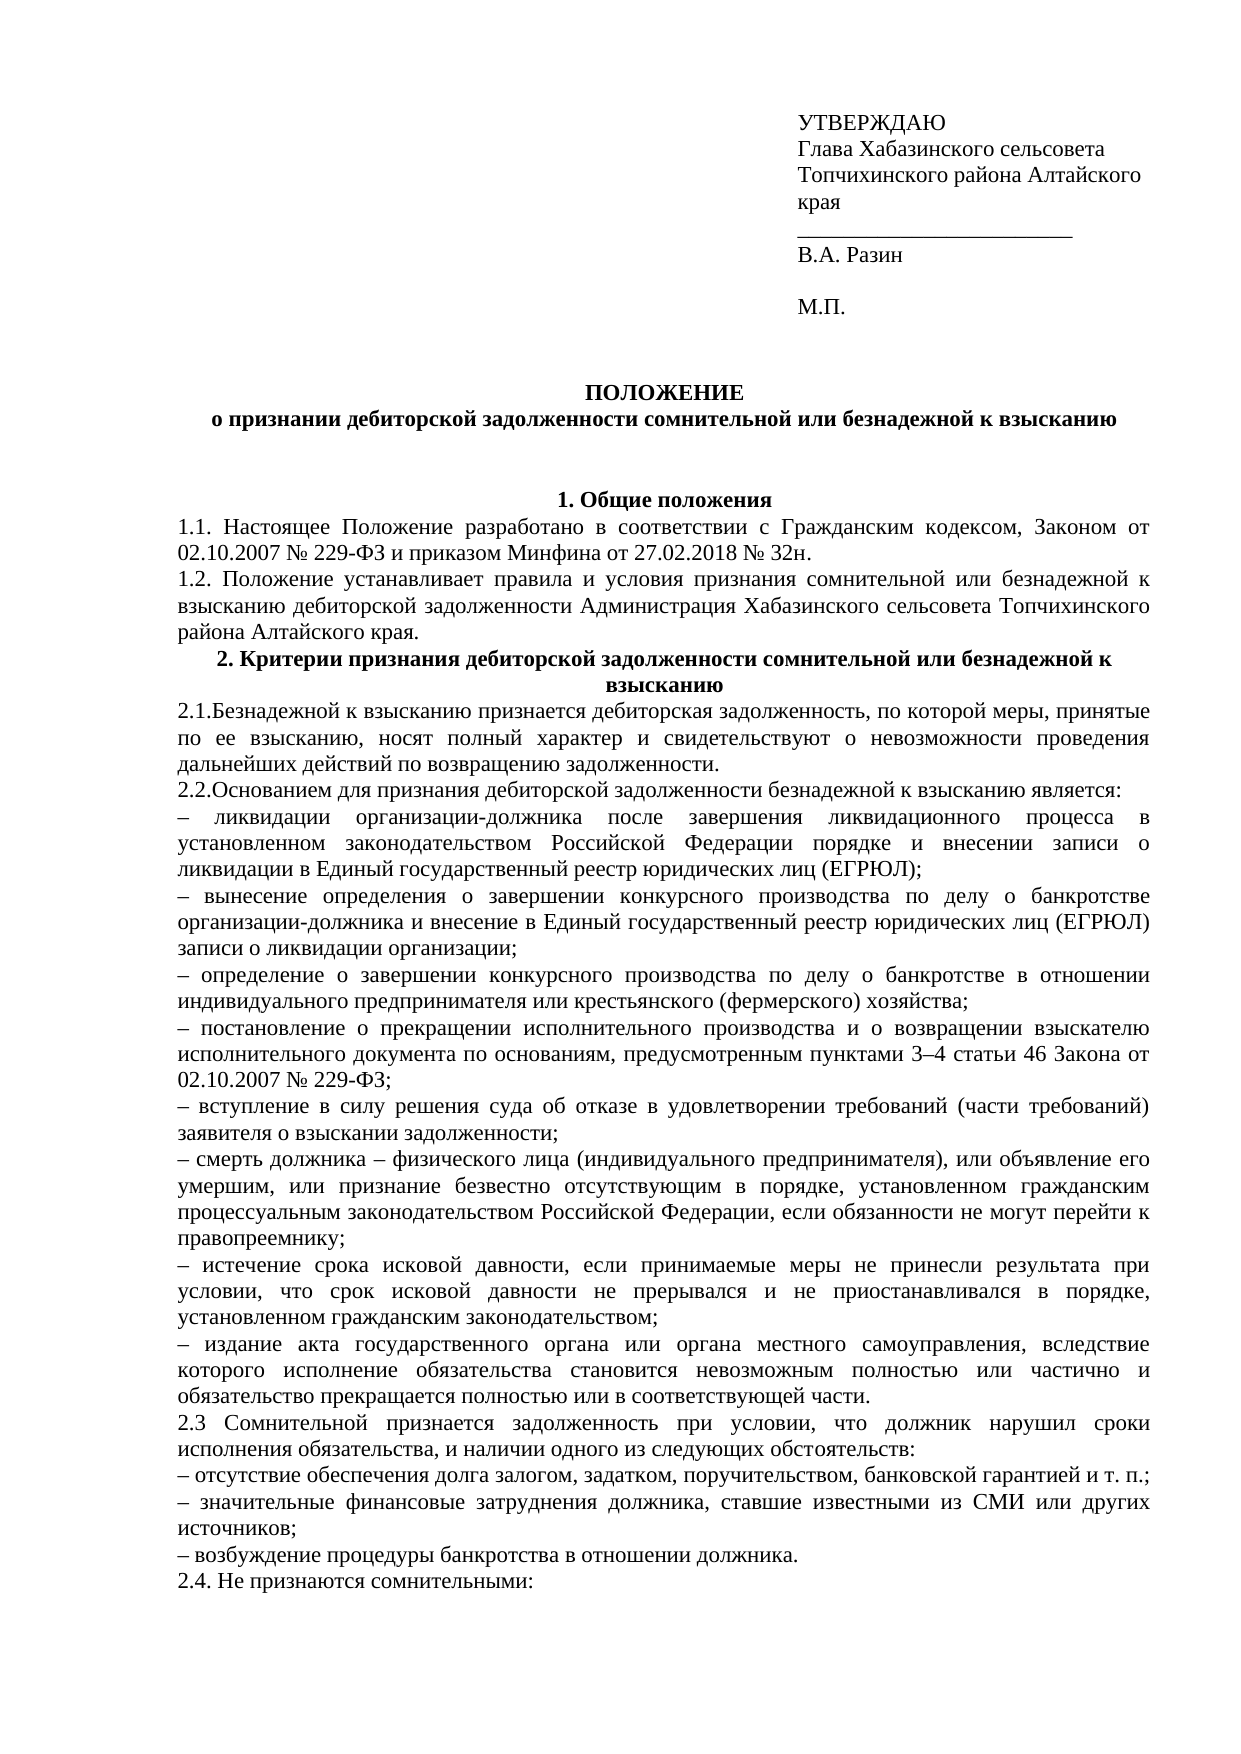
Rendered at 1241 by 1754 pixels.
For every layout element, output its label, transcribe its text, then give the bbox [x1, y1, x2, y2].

text – ликвидации организации-должника после завершения ликвидационного процесса в установленном законодательством Российской Федерации порядке и внесении записи о ликвидации в Единый государственный реестр юридических лиц (ЕГРЮЛ); [177, 803, 1152, 882]
text 2.1.Безнадежной к взысканию признается дебиторская задолженность, по которой меры, принятые по ее взысканию, носят полный характер и свидетельствуют о невозможности проведения дальнейших действий по возвращению задолженности. [177, 697, 1152, 776]
text – определение о завершении конкурсного производства по делу о банкротстве в отношении индивидуального предпринимателя или крестьянского (фермерского) хозяйства; [177, 961, 1152, 1013]
text 1. Общие положения [177, 486, 1152, 513]
text 2. Критерии признания дебиторской задолженности сомнительной или безнадежной к взысканию [177, 644, 1152, 697]
text 2.3 Сомнительной признается задолженность при условии, что должник нарушил сроки исполнения обязательства, и наличии одного из следующих обстоятельств: [814, 1435, 1152, 1462]
text о признании дебиторской задолженности сомнительной или безнадежной к взысканию [177, 405, 1152, 460]
text – отсутствие обеспечения долга залогом, задатком, поручительством, банковской гарантией и т. п.; – значительные финансовые затруднения должника, ставшие известными из СМИ или других источников; – возбуждение процедуры банкротства в отношении должника. [177, 1462, 1152, 1567]
text 1.2. Положение устанавливает правила и условия признания сомнительной или безнадежной к взысканию дебиторской задолженности Администрация Хабазинского сельсовета Топчихинского района Алтайского края. [177, 566, 1152, 644]
text – вынесение определения о завершении конкурсного производства по делу о банкротстве организации-должника и внесение в Единый государственный реестр юридических лиц (ЕГРЮЛ) записи о ликвидации организации; [177, 882, 1152, 961]
table_header УТВЕРЖДАЮ Глава Хабазинского сельсовета Топчихинского района Алтайского края ________________________ В.А. Разин М.П. [791, 103, 1152, 326]
text – смерть должника – физического лица (индивидуального предпринимателя), или объявление его умершим, или признание безвестно отсутствующим в порядке, установленном гражданским процессуальным законодательством Российской Федерации, если обязанности не могут перейти к правопреемнику; [177, 1145, 1152, 1251]
text – истечение срока исковой давности, если принимаемые меры не принесли результата при условии, что срок исковой давности не прерывался и не приостанавливался в порядке, установленном гражданским законодательством; [177, 1251, 1152, 1330]
text – вступление в силу решения суда об отказе в удовлетворении требований (части требований) заявителя о взыскании задолженности; [177, 1093, 1152, 1145]
text 1.1. Настоящее Положение разработано в соответствии с Гражданским кодексом, Законом от 02.10.2007 № 229-ФЗ и приказом Минфина от 27.02.2018 № 32н. [177, 513, 1152, 566]
text 2.4. Не признаются сомнительными: [177, 1567, 1152, 1593]
text ПОЛОЖЕНИЕ [177, 379, 1152, 405]
text – постановление о прекращении исполнительного производства и о возвращении взыскателю исполнительного документа по основаниям, предусмотренным пунктами 3–4 статьи 46 Закона от 02.10.2007 № 229-ФЗ; [177, 1013, 1152, 1093]
text – издание акта государственного органа или органа местного самоуправления, вследствие которого исполнение обязательства становится невозможным полностью или частично и обязательство прекращается полностью или в соответствующей части. [177, 1330, 1152, 1409]
text 2.2.Основанием для признания дебиторской задолженности безнадежной к взысканию является: [177, 776, 1152, 803]
